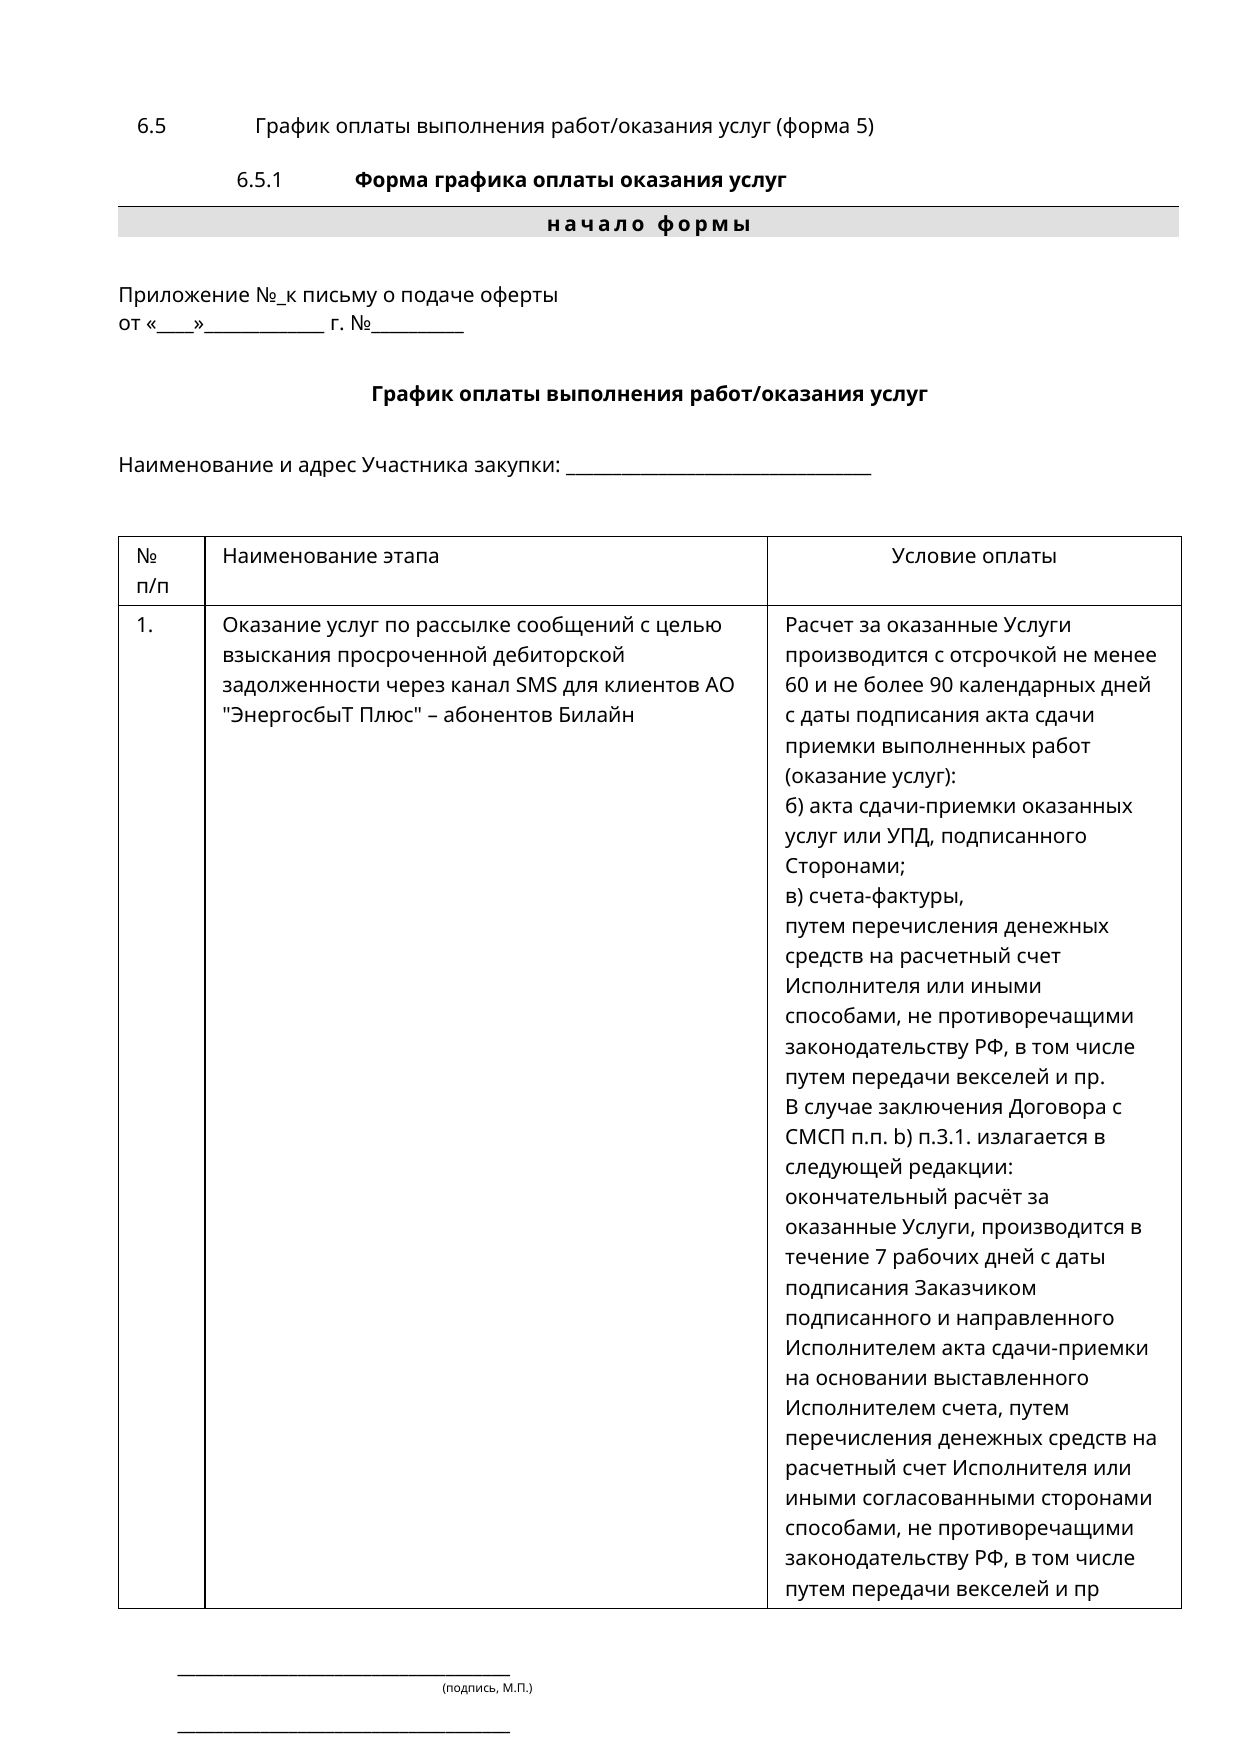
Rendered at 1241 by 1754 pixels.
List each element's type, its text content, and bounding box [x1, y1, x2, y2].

text ____________________________________ [118, 1708, 1181, 1737]
table_header Наименование этапа [206, 537, 767, 605]
list Форма графика оплаты оказания услуг [236, 165, 1181, 193]
text График оплаты выполнения работ/оказания услуг [118, 379, 1181, 408]
table_cell Расчет за оказанные Услуги производится с отсрочкой не менее 60 и не более 90 календарных дней с даты подписания акта сдачи приемки выполненных работ (оказание услуг): б) акта сдачи-приемки оказанных услуг или УПД, подписанного Сторонами; в) счета-фактуры, путем перечисления денежных средств на расчетный счет Исполнителя или иными способами, не противоречащими законодательству РФ, в том числе путем передачи векселей и пр. В случае заключения Договора с СМСП п.п. b) п.3.1. излагается в следующей редакции: окончательный расчёт за оказанные Услуги, производится в течение 7 рабочих дней с даты подписания Заказчиком подписанного и направленного Исполнителем акта сдачи-приемки на основании выставленного Исполнителем счета, путем перечисления денежных средств на расчетный счет Исполнителя или иными согласованными сторонами способами, не противоречащими законодательству РФ, в том числе путем передачи векселей и пр [768, 606, 1181, 1608]
text Наименование и адрес Участника закупки: _________________________________ [118, 450, 1181, 479]
subtitle График оплаты выполнения работ/оказания услуг (форма 5) [137, 111, 1181, 140]
text Приложение №_к письму о подаче оферты от «____»_____________ г. №__________ [118, 280, 1181, 337]
table_cell [119, 606, 204, 1608]
table_header Условие оплаты [768, 537, 1181, 605]
text (подпись, М.П.) [118, 1680, 797, 1708]
table_header № п/п [119, 537, 204, 605]
text начало формы [118, 207, 1179, 237]
table_cell Оказание услуг по рассылке сообщений с целью взыскания просроченной дебиторской задолженности через канал SMS для клиентов АО "ЭнергосбыТ Плюс" – абонентов Билайн [206, 606, 767, 1608]
text ____________________________________ [118, 1652, 1181, 1680]
